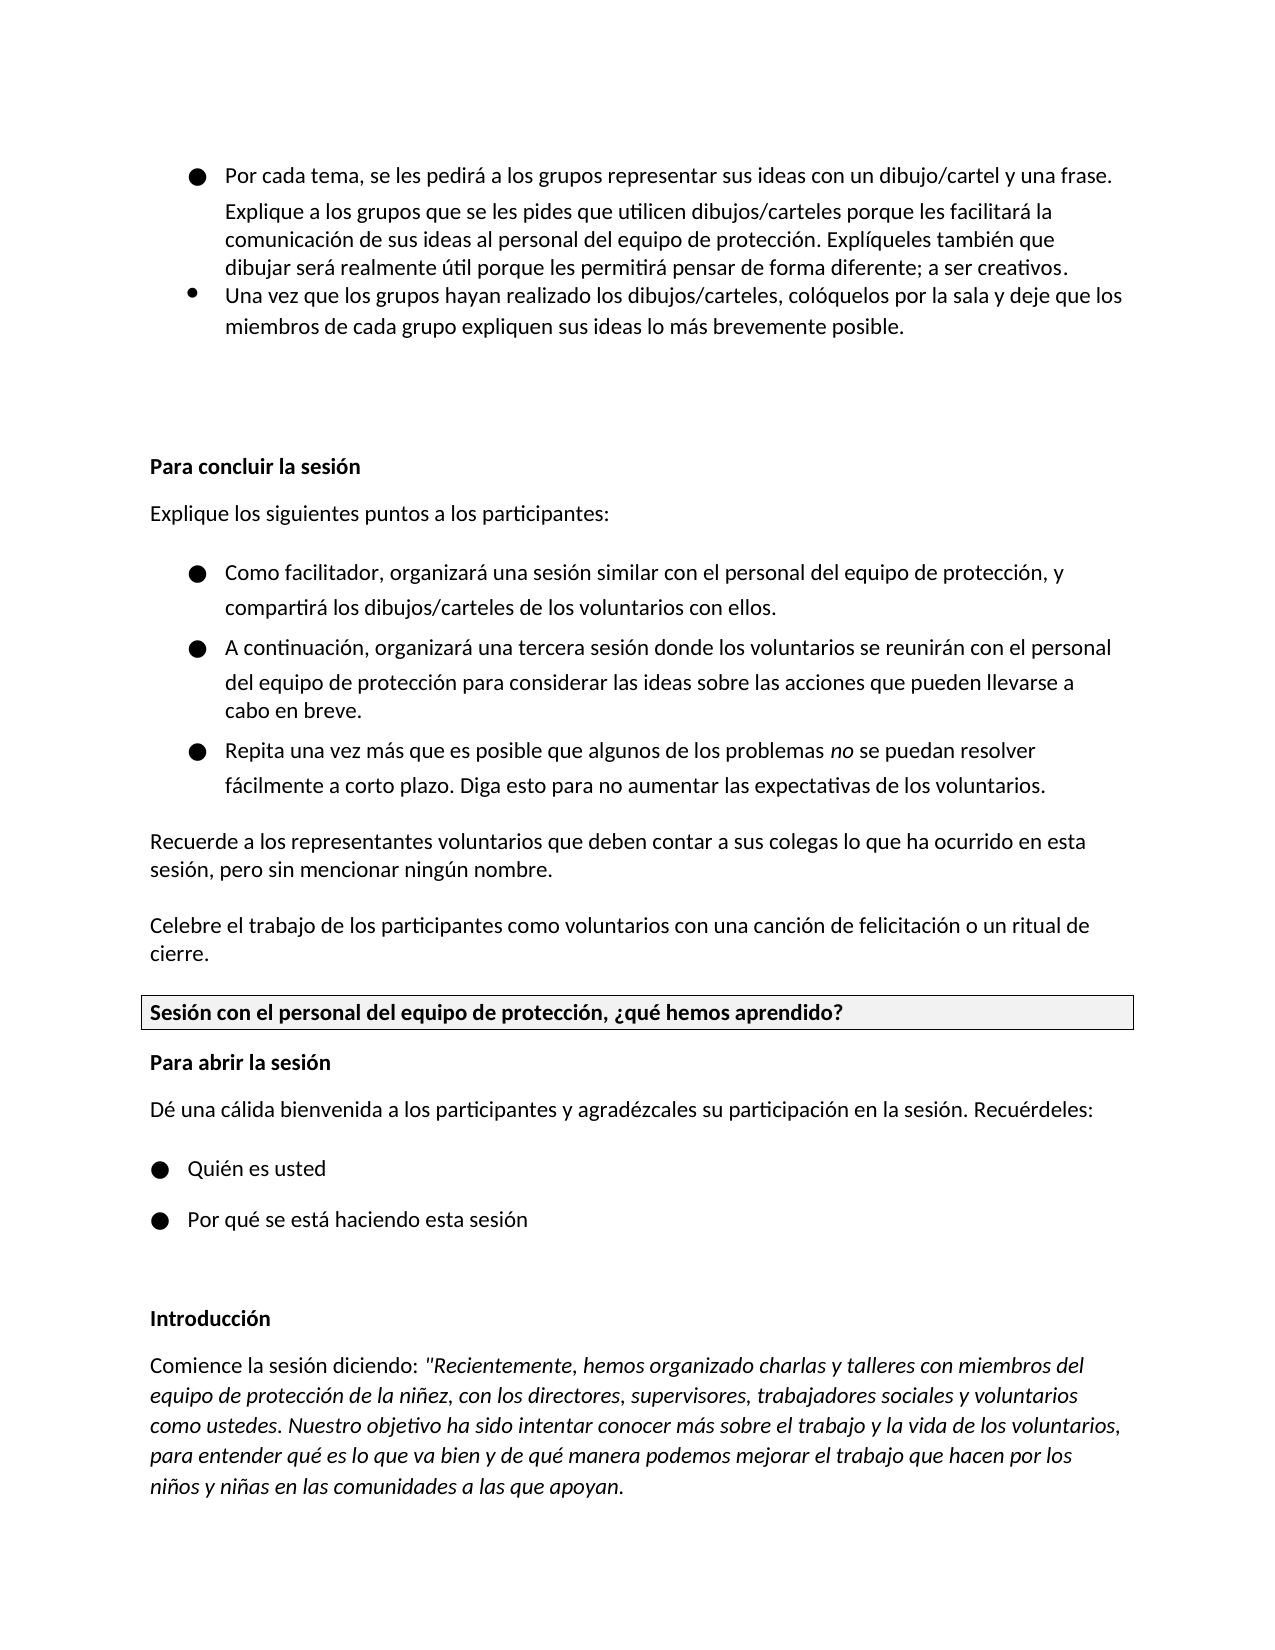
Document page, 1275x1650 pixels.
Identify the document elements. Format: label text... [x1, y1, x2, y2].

list Una vez que los grupos hayan realizado los dibujos/carteles, colóquelos por la sala y deje que los miembros de cada grupo expliquen sus ideas lo más brevemente posible. [187, 281, 1125, 340]
list Por cada tema, se les pedirá a los grupos representar sus ideas con un dibujo/cartel y una frase. Explique a los grupos que se les pides que utilicen dibujos/carteles porque les facilitará la comunicación de sus ideas al personal del equipo de protección. Explíqueles también que dibujar será realmente útil porque les permitirá pensar de forma diferente; a ser creativos. [187, 150, 1125, 281]
text Para abrir la sesión [150, 1048, 1125, 1077]
list A continuación, organizará una tercera sesión donde los voluntarios se reunirán con el personal del equipo de protección para considerar las ideas sobre las acciones que pueden llevarse a cabo en breve. [187, 621, 1125, 724]
list Repita una vez más que es posible que algunos de los problemas no se puedan resolver fácilmente a corto plazo. Diga esto para no aumentar las expectativas de los voluntarios. [187, 724, 1125, 799]
text Celebre el trabajo de los participantes como voluntarios con una canción de felicitación o un ritual de cierre. [150, 911, 1125, 967]
text Sesión con el personal del equipo de protección, ¿qué hemos aprendido? [142, 996, 1133, 1029]
text Introducción [150, 1304, 1125, 1332]
text Recuerde a los representantes voluntarios que deben contar a sus colegas lo que ha ocurrido en esta sesión, pero sin mencionar ningún nombre. [150, 827, 1125, 883]
list Por qué se está haciendo esta sesión [150, 1193, 1125, 1240]
text Explique los siguientes puntos a los participantes: [150, 499, 1125, 527]
list Como facilitador, organizará una sesión similar con el personal del equipo de protección, y compartirá los dibujos/carteles de los voluntarios con ellos. [187, 546, 1125, 621]
text Para concluir la sesión [150, 452, 1125, 481]
text Dé una cálida bienvenida a los participantes y agradézcales su participación en la sesión. Recuérdeles: [150, 1095, 1125, 1123]
list Quién es usted [150, 1142, 1125, 1189]
text Comience la sesión diciendo: "Recientemente, hemos organizado charlas y talleres con miembros del equipo de protección de la niñez, con los directores, supervisores, trabajadores sociales y voluntarios como ustedes. Nuestro objetivo ha sido intentar conocer más sobre el trabajo y la vida de los voluntarios, para entender qué es lo que va bien y de qué manera podemos mejorar el trabajo que hacen por los niños y niñas en las comunidades a las que apoyan. [150, 1351, 1125, 1500]
